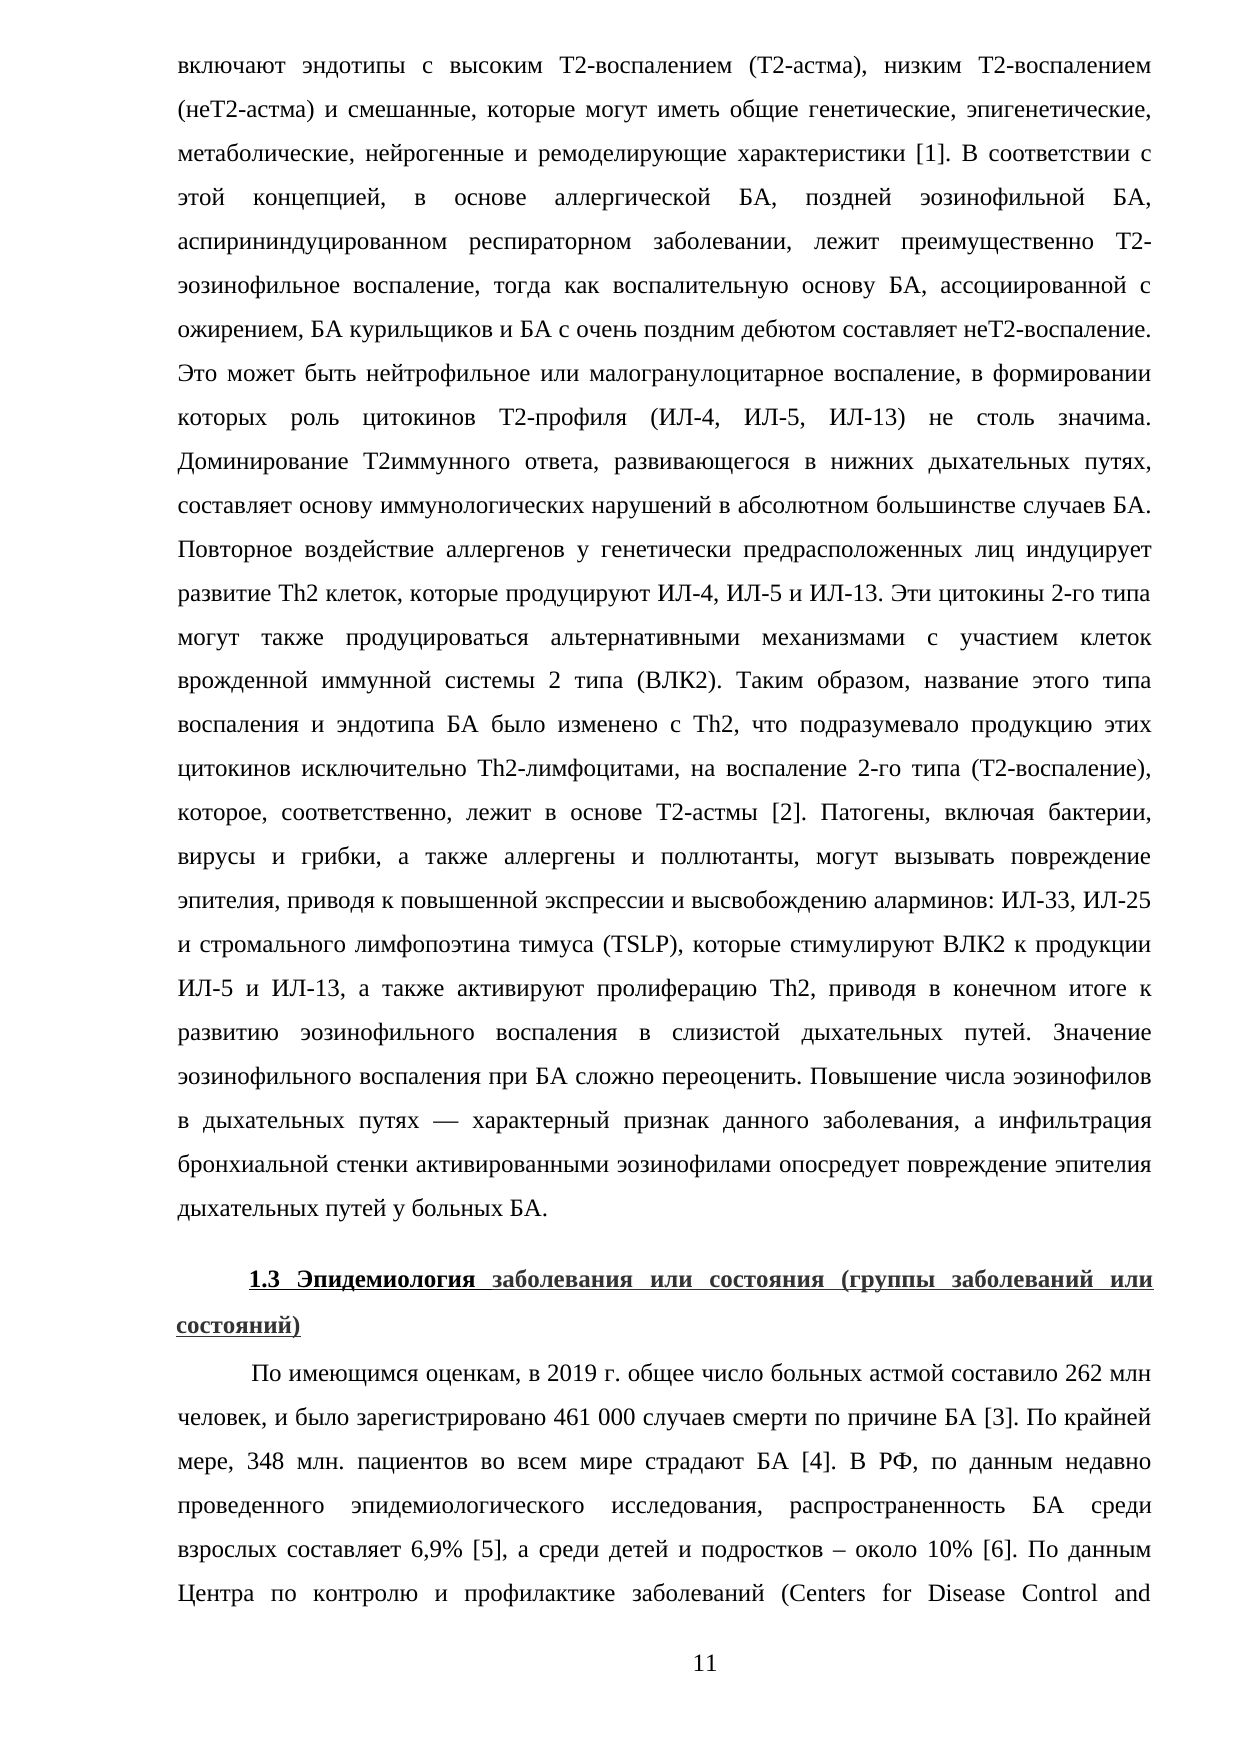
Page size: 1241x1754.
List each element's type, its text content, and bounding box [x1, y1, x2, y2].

subtitle 1.3 Эпидемиология заболевания или состояния (группы заболеваний или состояний) [176, 1264, 1153, 1339]
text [177, 1358, 1152, 1607]
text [177, 50, 1152, 1222]
